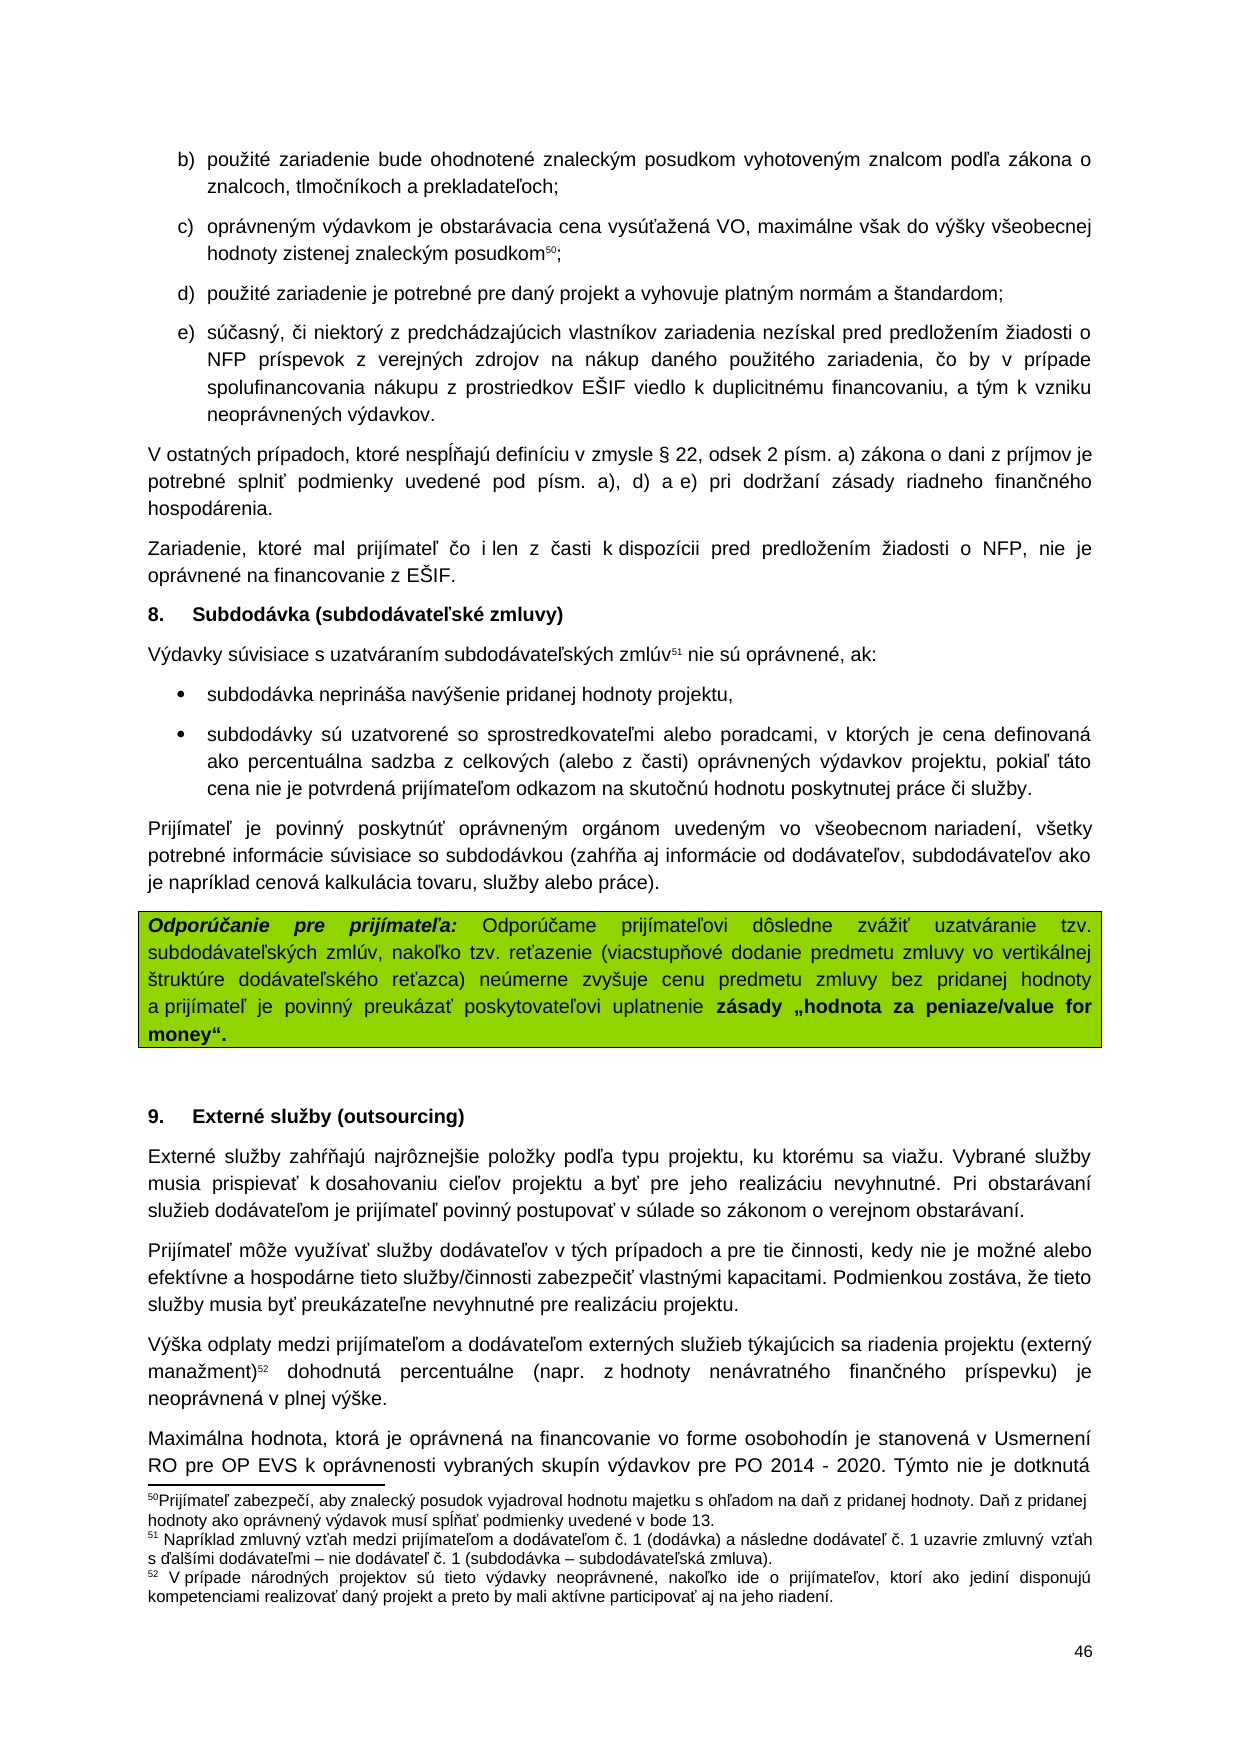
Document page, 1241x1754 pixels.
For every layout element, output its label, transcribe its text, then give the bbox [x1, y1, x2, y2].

text V ostatných prípadoch, ktoré nespĺňajú definíciu v zmysle § 22, odsek 2 písm. a) zákona o dani z príjmov je potrebné splniť podmienky uvedené pod písm. a), d) a e) pri dodržaní zásady riadneho finančného hospodárenia. [148, 442, 1092, 519]
text Prijímateľ je povinný poskytnúť oprávneným orgánom uvedeným vo všeobecnom nariadení, všetky potrebné informácie súvisiace so subdodávkou (zahŕňa aj informácie od dodávateľov, subdodávateľov ako je napríklad cenová kalkulácia tovaru, služby alebo práce). [148, 817, 1092, 894]
list použité zariadenie je potrebné pre daný projekt a vyhovuje platným normám a štandardom; [177, 281, 1092, 304]
text Externé služby zahŕňajú najrôznejšie položky podľa typu projektu, ku ktorému sa viažu. Vybrané služby musia prispievať k dosahovaniu cieľov projektu a byť pre jeho realizáciu nevyhnutné. Pri obstarávaní služieb dodávateľom je prijímateľ povinný postupovať v súlade so zákonom o verejnom obstarávaní. [148, 1145, 1092, 1222]
text Zariadenie, ktoré mal prijímateľ čo i len z časti k dispozícii pred predložením žiadosti o NFP, nie je oprávnené na financovanie z EŠIF. [148, 536, 1092, 586]
list Odporúčanie pre prijímateľa: Odporúčame prijímateľovi dôsledne zvážiť uzatváranie tzv. subdodávateľských zmlúv, nakoľko tzv. reťazenie (viacstupňové dodanie predmetu zmluvy vo vertikálnej štruktúre dodávateľského reťazca) neúmerne zvyšuje cenu predmetu zmluvy bez pridanej hodnoty a prijímateľ je povinný preukázať poskytovateľovi uplatnenie zásady „hodnota za peniaze/value for money“. [139, 912, 1101, 1047]
text Prijímateľ môže využívať služby dodávateľov v tých prípadoch a pre tie činnosti, kedy nie je možné alebo efektívne a hospodárne tieto služby/činnosti zabezpečiť vlastnými kapacitami. Podmienkou zostáva, že tieto služby musia byť preukázateľne nevyhnutné pre realizáciu projektu. [148, 1239, 1092, 1316]
list Externé služby (outsourcing) [148, 1105, 1092, 1128]
text Výdavky súvisiace s uzatváraním subdodávateľských zmlúv nie sú oprávnené, ak: [148, 643, 1092, 666]
list použité zariadenie bude ohodnotené znaleckým posudkom vyhotoveným znalcom podľa zákona o znalcoch, tlmočníkoch a prekladateľoch; [177, 148, 1092, 198]
text subdodávky sú uzatvorené so sprostredkovateľmi alebo poradcami, v ktorých je cena definovaná ako percentuálna sadzba z celkových (alebo z časti) oprávnených výdavkov projektu, pokiaľ táto cena nie je potvrdená prijímateľom odkazom na skutočnú hodnotu poskytnutej práce či služby. [177, 722, 1092, 800]
text subdodávka neprináša navýšenie pridanej hodnoty projektu, [177, 683, 1092, 706]
list Subdodávka (subdodávateľské zmluvy) [148, 603, 1092, 626]
text Výška odplaty medzi prijímateľom a dodávateľom externých služieb týkajúcich sa riadenia projektu (externý manažment) dohodnutá percentuálne (napr. z hodnoty nenávratného finančného príspevku) je neoprávnená v plnej výške. [148, 1333, 1092, 1410]
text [148, 1427, 1092, 1477]
list oprávneným výdavkom je obstarávacia cena vysúťažená VO, maximálne však do výšky všeobecnej hodnoty zistenej znaleckým posudkom; [177, 214, 1092, 264]
list súčasný, či niektorý z predchádzajúcich vlastníkov zariadenia nezískal pred predložením žiadosti o NFP príspevok z verejných zdrojov na nákup daného použitého zariadenia, čo by v prípade spolufinancovania nákupu z prostriedkov EŠIF viedlo k duplicitnému financovaniu, a tým k vzniku neoprávnených výdavkov. [177, 321, 1092, 425]
